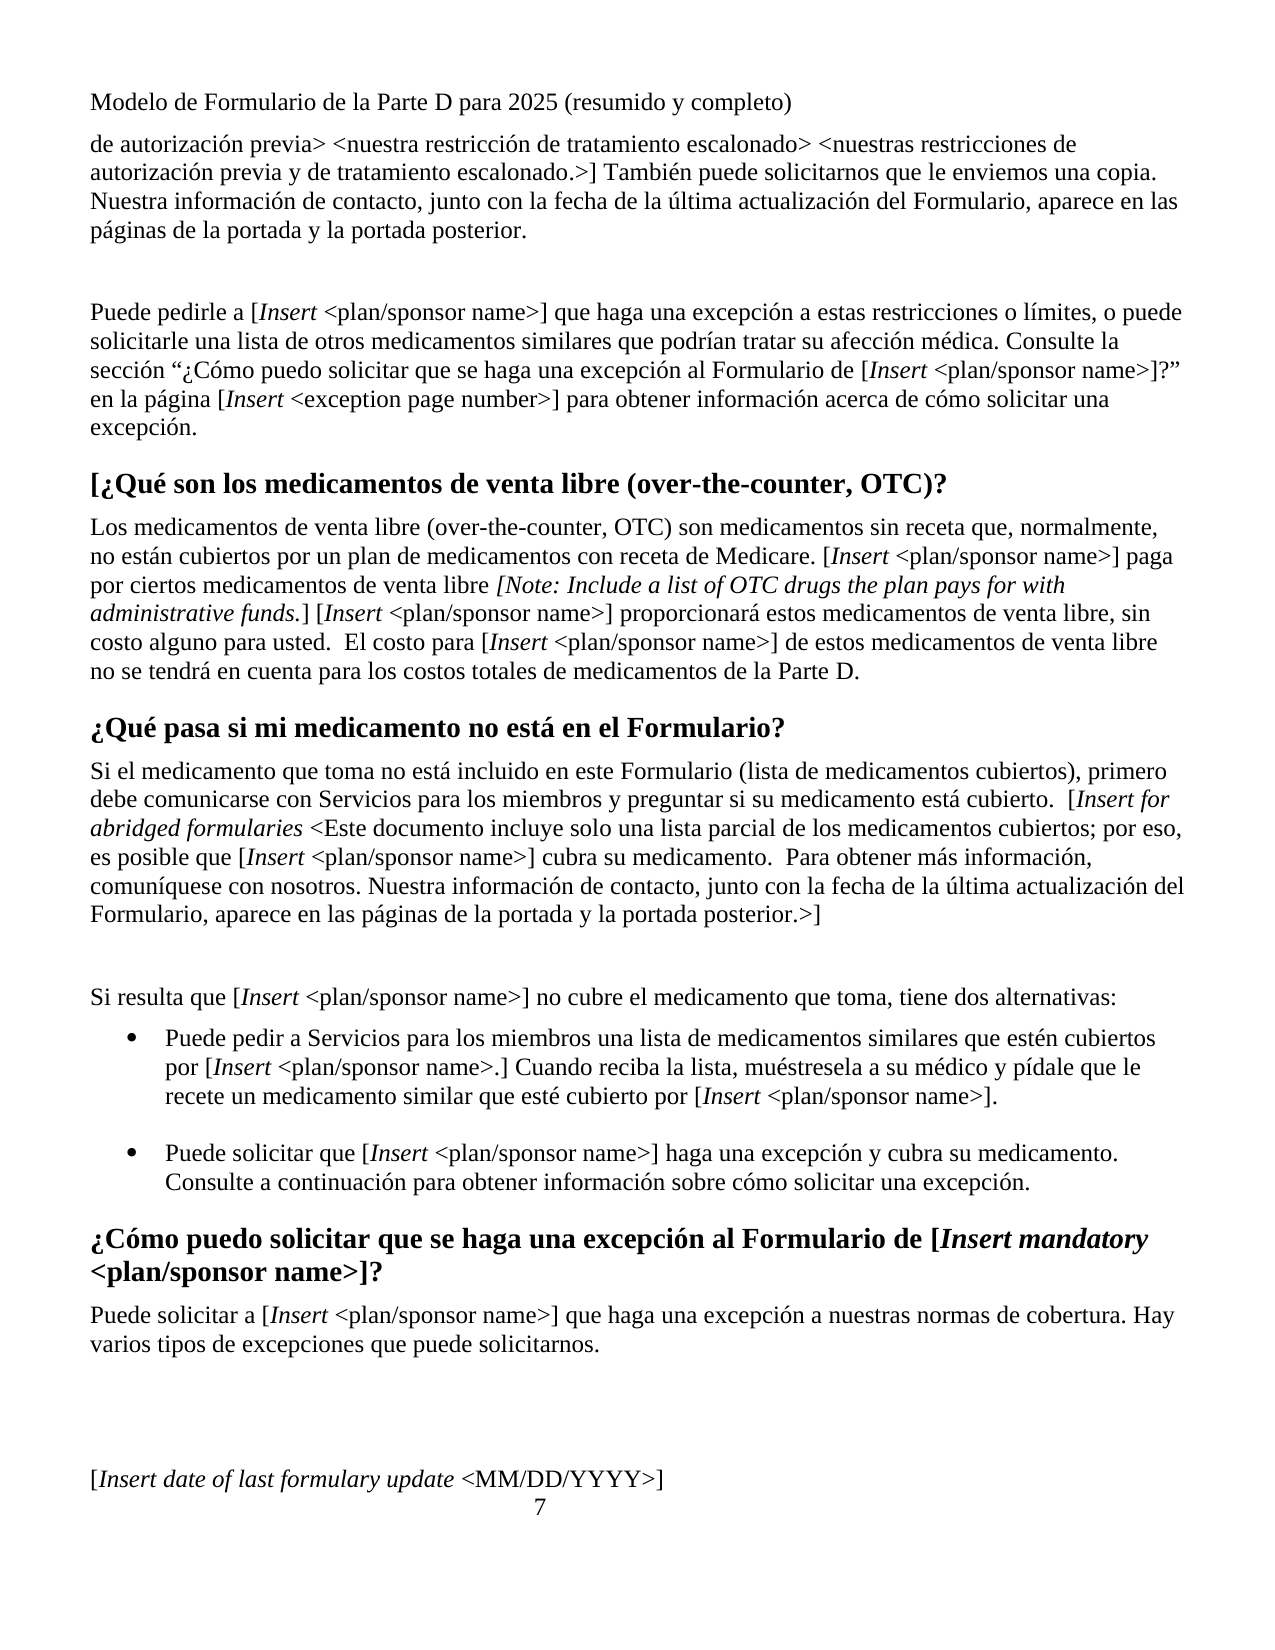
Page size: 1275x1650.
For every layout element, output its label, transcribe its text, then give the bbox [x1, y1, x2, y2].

text Si resulta que [Insert <plan/sponsor name>] no cubre el medicamento que toma, tiene dos alternativas: [90, 982, 1185, 1011]
text Los medicamentos de venta libre (over-the-counter, OTC) son medicamentos sin receta que, normalmente, no están cubiertos por un plan de medicamentos con receta de Medicare. [Insert <plan/sponsor name>] paga por ciertos medicamentos de venta libre [Note: Include a list of OTC drugs the plan pays for with administrative funds.] [Insert <plan/sponsor name>] proporcionará estos medicamentos de venta libre, sin costo alguno para usted. El costo para [Insert <plan/sponsor name>] de estos medicamentos de venta libre no se tendrá en cuenta para los costos totales de medicamentos de la Parte D. [90, 512, 1185, 685]
list Puede solicitar que [Insert <plan/sponsor name>] haga una excepción y cubra su medicamento. Consulte a continuación para obtener información sobre cómo solicitar una excepción. [127, 1138, 1185, 1196]
subtitle ¿Cómo puedo solicitar que se haga una excepción al Formulario de [Insert mandatory <plan/sponsor name>]? [90, 1221, 1185, 1288]
text Puede solicitar a [Insert <plan/sponsor name>] que haga una excepción a nuestras normas de cobertura. Hay varios tipos de excepciones que puede solicitarnos. [90, 1300, 1185, 1358]
list Puede pedir a Servicios para los miembros una lista de medicamentos similares que estén cubiertos por [Insert <plan/sponsor name>.] Cuando reciba la lista, muéstresela a su médico y pídale que le recete un medicamento similar que esté cubierto por [Insert <plan/sponsor name>]. [127, 1023, 1185, 1109]
text Si el medicamento que toma no está incluido en este Formulario (lista de medicamentos cubiertos), primero debe comunicarse con Servicios para los miembros y preguntar si su medicamento está cubierto. [Insert for abridged formularies <Este documento incluye solo una lista parcial de los medicamentos cubiertos; por eso, es posible que [Insert <plan/sponsor name>] cubra su medicamento. Para obtener más información, comuníquese con nosotros. Nuestra información de contacto, junto con la fecha de la última actualización del Formulario, aparece en las páginas de la portada y la portada posterior.>] [90, 756, 1185, 928]
subtitle [¿Qué son los medicamentos de venta libre (over-the-counter, OTC)? [90, 466, 1185, 500]
subtitle ¿Qué pasa si mi medicamento no está en el Formulario? [90, 710, 1185, 743]
text Puede pedirle a [Insert <plan/sponsor name>] que haga una excepción a estas restricciones o límites, o puede solicitarle una lista de otros medicamentos similares que podrían tratar su afección médica. Consulte la sección “¿Cómo puedo solicitar que se haga una excepción al Formulario de [Insert <plan/sponsor name>]?” en la página [Insert <exception page number>] para obtener información acerca de cómo solicitar una excepción. [90, 297, 1185, 441]
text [90, 129, 1185, 244]
